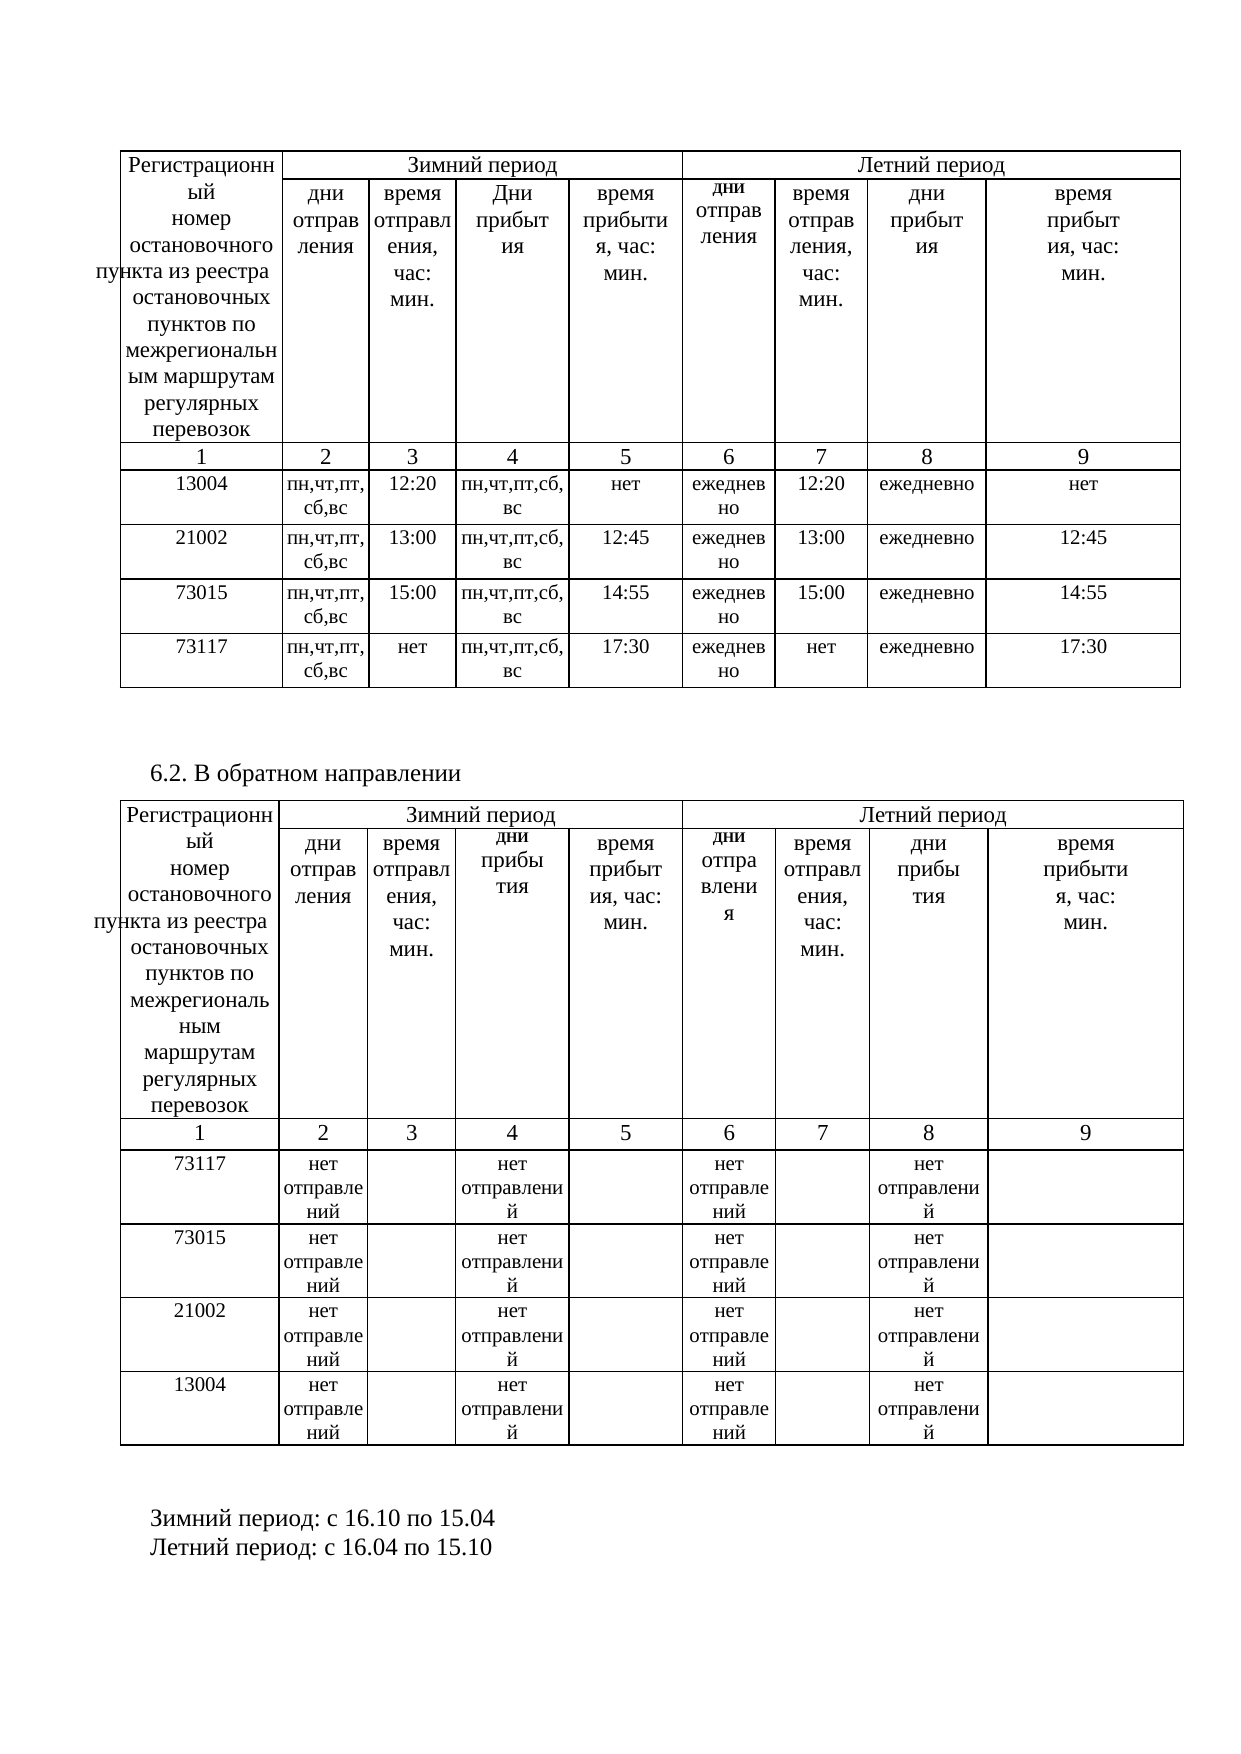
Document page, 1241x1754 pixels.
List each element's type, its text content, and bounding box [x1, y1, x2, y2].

table_cell 7 [776, 443, 867, 469]
table_cell [368, 1151, 455, 1223]
table_cell 15:00 [370, 580, 455, 632]
table_cell 21002 [121, 1298, 278, 1371]
table_cell [570, 1225, 682, 1297]
table_cell пн,чт,пт,сб,вс [457, 580, 568, 632]
table_cell нет отправлений [683, 1151, 775, 1223]
table_cell Дни прибыт ия [457, 180, 568, 441]
table_cell время прибыти я, час: мин. [989, 829, 1183, 1117]
table_cell 12:20 [370, 471, 455, 524]
table_cell нет отправлений [280, 1151, 367, 1223]
table_cell ежедневно [868, 634, 985, 687]
table_header Регистрационный номер остановочного пункта из реестра остановочных пунктов по межрегиональным маршрутам регулярных перевозок [121, 801, 278, 1117]
table_cell [776, 1372, 869, 1444]
table_cell нет [776, 634, 867, 687]
table_cell 13004 [121, 1372, 278, 1444]
table_header Зимний период [283, 152, 682, 178]
table_cell [570, 1151, 682, 1223]
table_cell 5 [570, 443, 682, 469]
table_cell 6 [683, 1119, 775, 1149]
table_cell время отправл ения, час: мин. [776, 829, 869, 1117]
table_cell 14:55 [987, 580, 1180, 632]
text Зимний период: с 16.10 по 15.04 [150, 1503, 1090, 1532]
table_cell 3 [368, 1119, 455, 1149]
table_cell 13004 [121, 471, 282, 524]
table_cell 12:20 [776, 471, 867, 524]
table_cell время прибыт ия, час: мин. [987, 180, 1180, 441]
table_cell 8 [868, 443, 985, 469]
table_cell 4 [457, 443, 568, 469]
table_cell нет отправлений [870, 1372, 987, 1444]
table_cell 73117 [121, 634, 282, 687]
table_cell [368, 1225, 455, 1297]
table_cell [989, 1298, 1183, 1371]
table_cell ежедневно [683, 471, 774, 524]
table_cell нет [570, 471, 682, 524]
table_cell нет отправлений [456, 1372, 568, 1444]
table_cell пн,чт,пт,сб,вс [457, 525, 568, 578]
table_header Зимний период [280, 801, 682, 828]
table_cell 1 [121, 443, 282, 469]
table_cell время отправл ения, час: мин. [368, 829, 455, 1117]
table_cell ДНИ отпра влени я [683, 829, 775, 1117]
table_cell нет отправлений [456, 1225, 568, 1297]
table_cell нет отправлений [456, 1298, 568, 1371]
table_cell пн,чт,пт,сб,вс [283, 525, 368, 578]
table_cell пн,чт,пт,сб,вс [457, 471, 568, 524]
table_cell [989, 1372, 1183, 1444]
table_cell 73117 [121, 1151, 278, 1223]
table_cell 9 [987, 443, 1180, 469]
table_cell 9 [989, 1119, 1183, 1149]
text Летний период: с 16.04 по 15.10 [150, 1532, 1090, 1561]
table_cell дни прибыт ия [868, 180, 985, 441]
table_cell 12:45 [987, 525, 1180, 578]
table_cell 17:30 [570, 634, 682, 687]
table_cell 12:45 [570, 525, 682, 578]
table_cell 6 [683, 443, 774, 469]
table_cell [776, 1225, 869, 1297]
table_cell нет отправлений [870, 1151, 987, 1223]
table_cell нет отправлений [683, 1225, 775, 1297]
table_cell пн,чт,пт,сб,вс [283, 634, 368, 687]
table_cell ежедневно [683, 634, 774, 687]
table_cell ДНИ отправ ления [683, 180, 774, 441]
table_cell время прибыт ия, час: мин. [570, 829, 682, 1117]
table_cell ежедневно [868, 525, 985, 578]
table_cell ежедневно [868, 471, 985, 524]
table_cell нет [987, 471, 1180, 524]
table_cell [368, 1372, 455, 1444]
table_cell [989, 1151, 1183, 1223]
table_cell 14:55 [570, 580, 682, 632]
table_cell время прибыти я, час: мин. [570, 180, 682, 441]
table_cell 73015 [121, 580, 282, 632]
text 6.2. В обратном направлении [150, 758, 1090, 787]
table_cell ежедневно [683, 580, 774, 632]
table_cell [368, 1298, 455, 1371]
table_cell пн,чт,пт,сб,вс [283, 471, 368, 524]
table_header Регистрационный номер остановочного пункта из реестра остановочных пунктов по межрегиональным маршрутам регулярных перевозок [121, 152, 282, 441]
table_cell [570, 1298, 682, 1371]
table_cell время отправ ления, час: мин. [776, 180, 867, 441]
table_cell [570, 1372, 682, 1444]
table_cell 2 [283, 443, 368, 469]
table_cell [776, 1151, 869, 1223]
table_cell дни отправ ления [280, 829, 367, 1117]
table_cell 3 [370, 443, 455, 469]
table_cell нет отправлений [870, 1298, 987, 1371]
table_header Летний период [683, 152, 1180, 178]
table_cell 13:00 [776, 525, 867, 578]
table_cell 8 [870, 1119, 987, 1149]
table_cell 7 [776, 1119, 869, 1149]
table_cell ежедневно [868, 580, 985, 632]
table_cell [776, 1298, 869, 1371]
table_cell нет отправлений [280, 1372, 367, 1444]
table_cell нет отправлений [280, 1225, 367, 1297]
table_cell нет отправлений [456, 1151, 568, 1223]
table_cell нет отправлений [683, 1298, 775, 1371]
table_cell нет отправлений [870, 1225, 987, 1297]
table_cell 21002 [121, 525, 282, 578]
table_cell ежедневно [683, 525, 774, 578]
table_header Летний период [683, 801, 1183, 828]
table_cell 17:30 [987, 634, 1180, 687]
table_cell нет отправлений [683, 1372, 775, 1444]
table_cell дни отправ ления [283, 180, 368, 441]
table_cell дни прибы тия [870, 829, 987, 1117]
table_cell 15:00 [776, 580, 867, 632]
table_cell 1 [121, 1119, 278, 1149]
table_cell ДНИ прибы тия [456, 829, 568, 1117]
table_cell пн,чт,пт,сб,вс [283, 580, 368, 632]
table_cell 5 [570, 1119, 682, 1149]
table_cell 4 [456, 1119, 568, 1149]
table_cell 2 [280, 1119, 367, 1149]
table_cell пн,чт,пт,сб,вс [457, 634, 568, 687]
table_cell нет отправлений [280, 1298, 367, 1371]
table_cell время отправл ения, час: мин. [370, 180, 455, 441]
table_cell 73015 [121, 1225, 278, 1297]
table_cell [989, 1225, 1183, 1297]
table_cell 13:00 [370, 525, 455, 578]
table_cell нет [370, 634, 455, 687]
